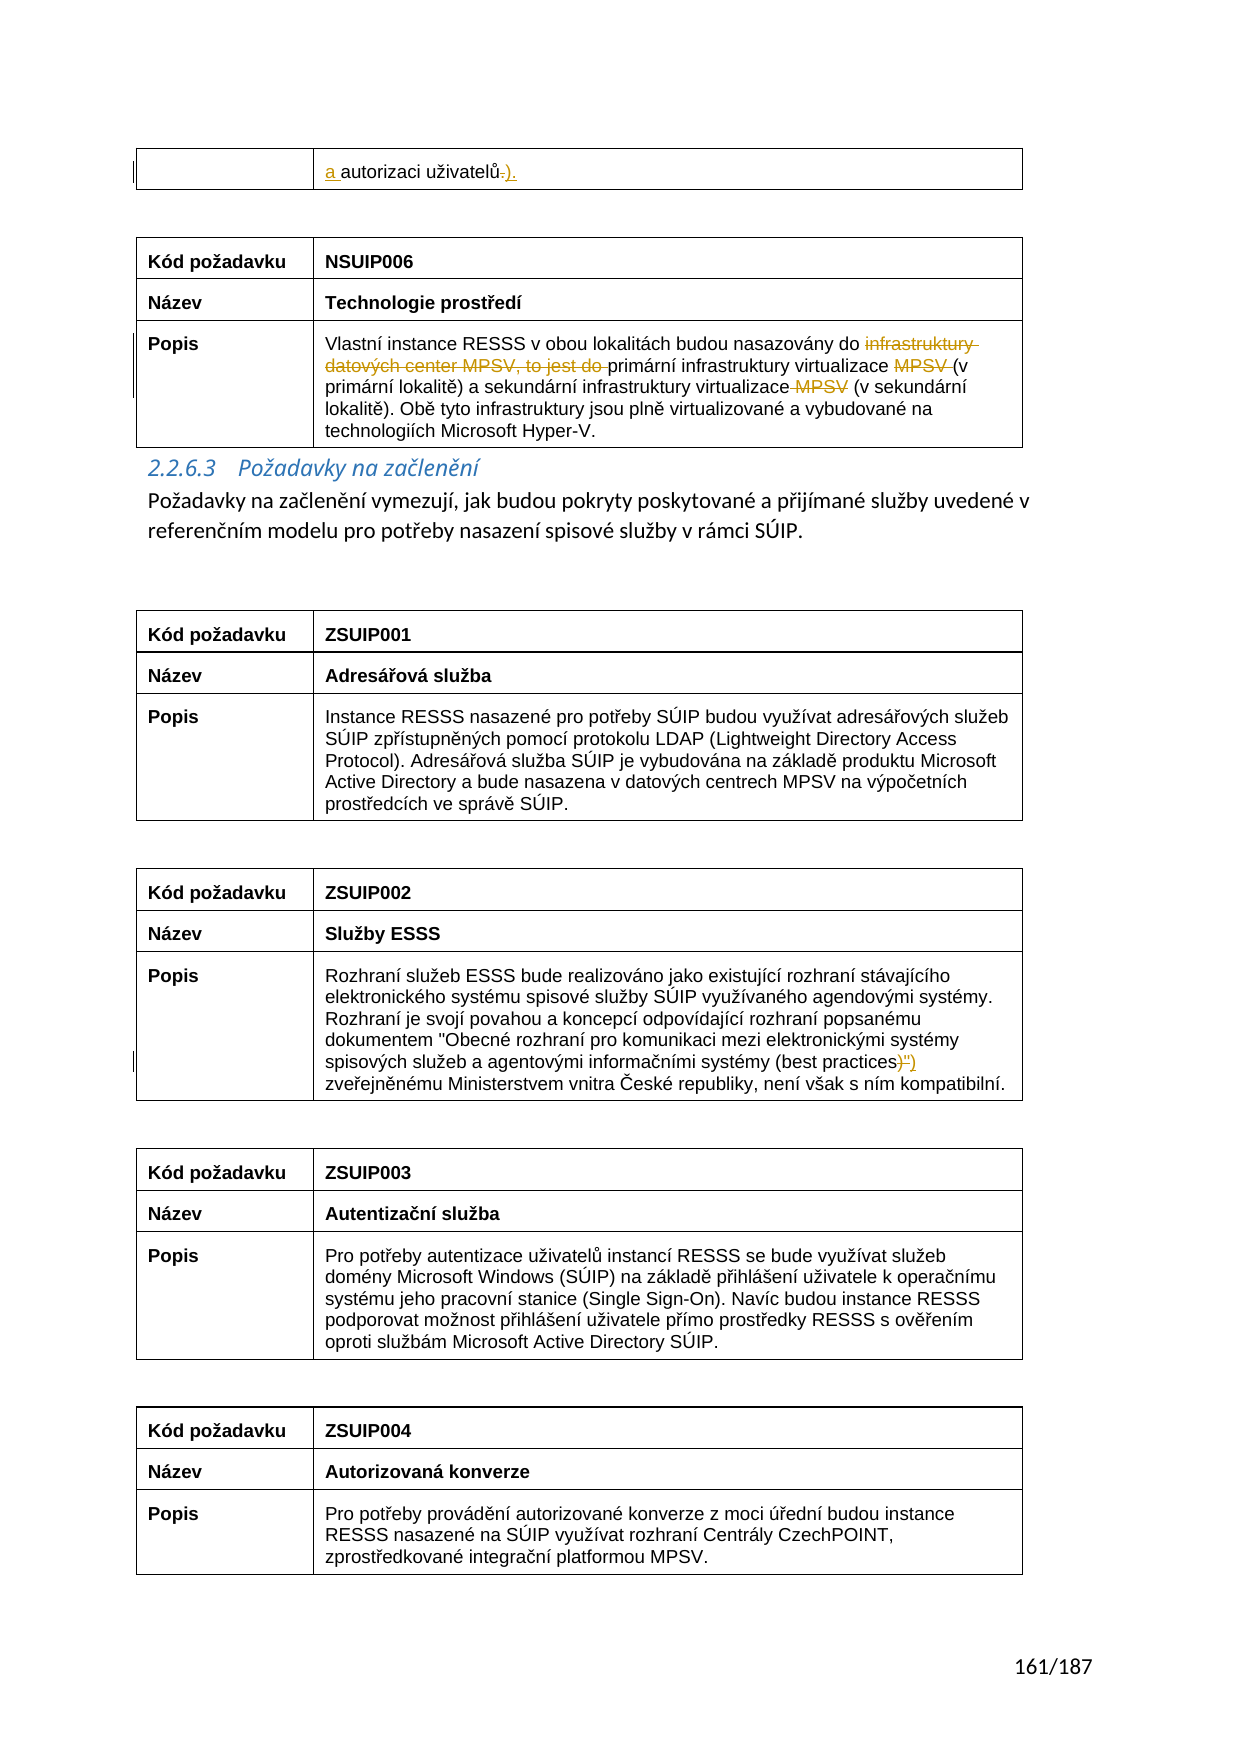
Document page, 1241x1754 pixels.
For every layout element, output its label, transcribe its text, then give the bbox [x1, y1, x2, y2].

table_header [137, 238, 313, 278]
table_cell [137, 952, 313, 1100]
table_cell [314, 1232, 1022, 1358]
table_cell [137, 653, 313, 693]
text Požadavky na začlenění vymezují, jak budou pokryty poskytované a přijímané služby uvedené v referenčním modelu pro potřeby nasazení spisové služby v rámci SÚIP. [148, 486, 1093, 544]
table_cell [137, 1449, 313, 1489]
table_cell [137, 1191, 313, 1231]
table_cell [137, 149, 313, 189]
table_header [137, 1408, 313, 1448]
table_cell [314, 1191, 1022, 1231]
subtitle Požadavky na začlenění [148, 452, 1093, 484]
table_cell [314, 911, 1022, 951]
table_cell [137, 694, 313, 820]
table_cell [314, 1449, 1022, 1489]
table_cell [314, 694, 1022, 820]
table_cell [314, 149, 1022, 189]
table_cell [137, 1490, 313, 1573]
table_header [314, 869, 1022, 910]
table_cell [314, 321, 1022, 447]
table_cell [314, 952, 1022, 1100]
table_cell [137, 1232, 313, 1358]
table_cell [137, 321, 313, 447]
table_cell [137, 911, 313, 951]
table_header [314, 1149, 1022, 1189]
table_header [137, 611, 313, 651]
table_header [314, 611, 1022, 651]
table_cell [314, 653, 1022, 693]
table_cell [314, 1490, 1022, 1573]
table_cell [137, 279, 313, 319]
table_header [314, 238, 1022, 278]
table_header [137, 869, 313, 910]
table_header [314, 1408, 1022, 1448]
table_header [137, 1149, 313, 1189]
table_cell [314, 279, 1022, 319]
